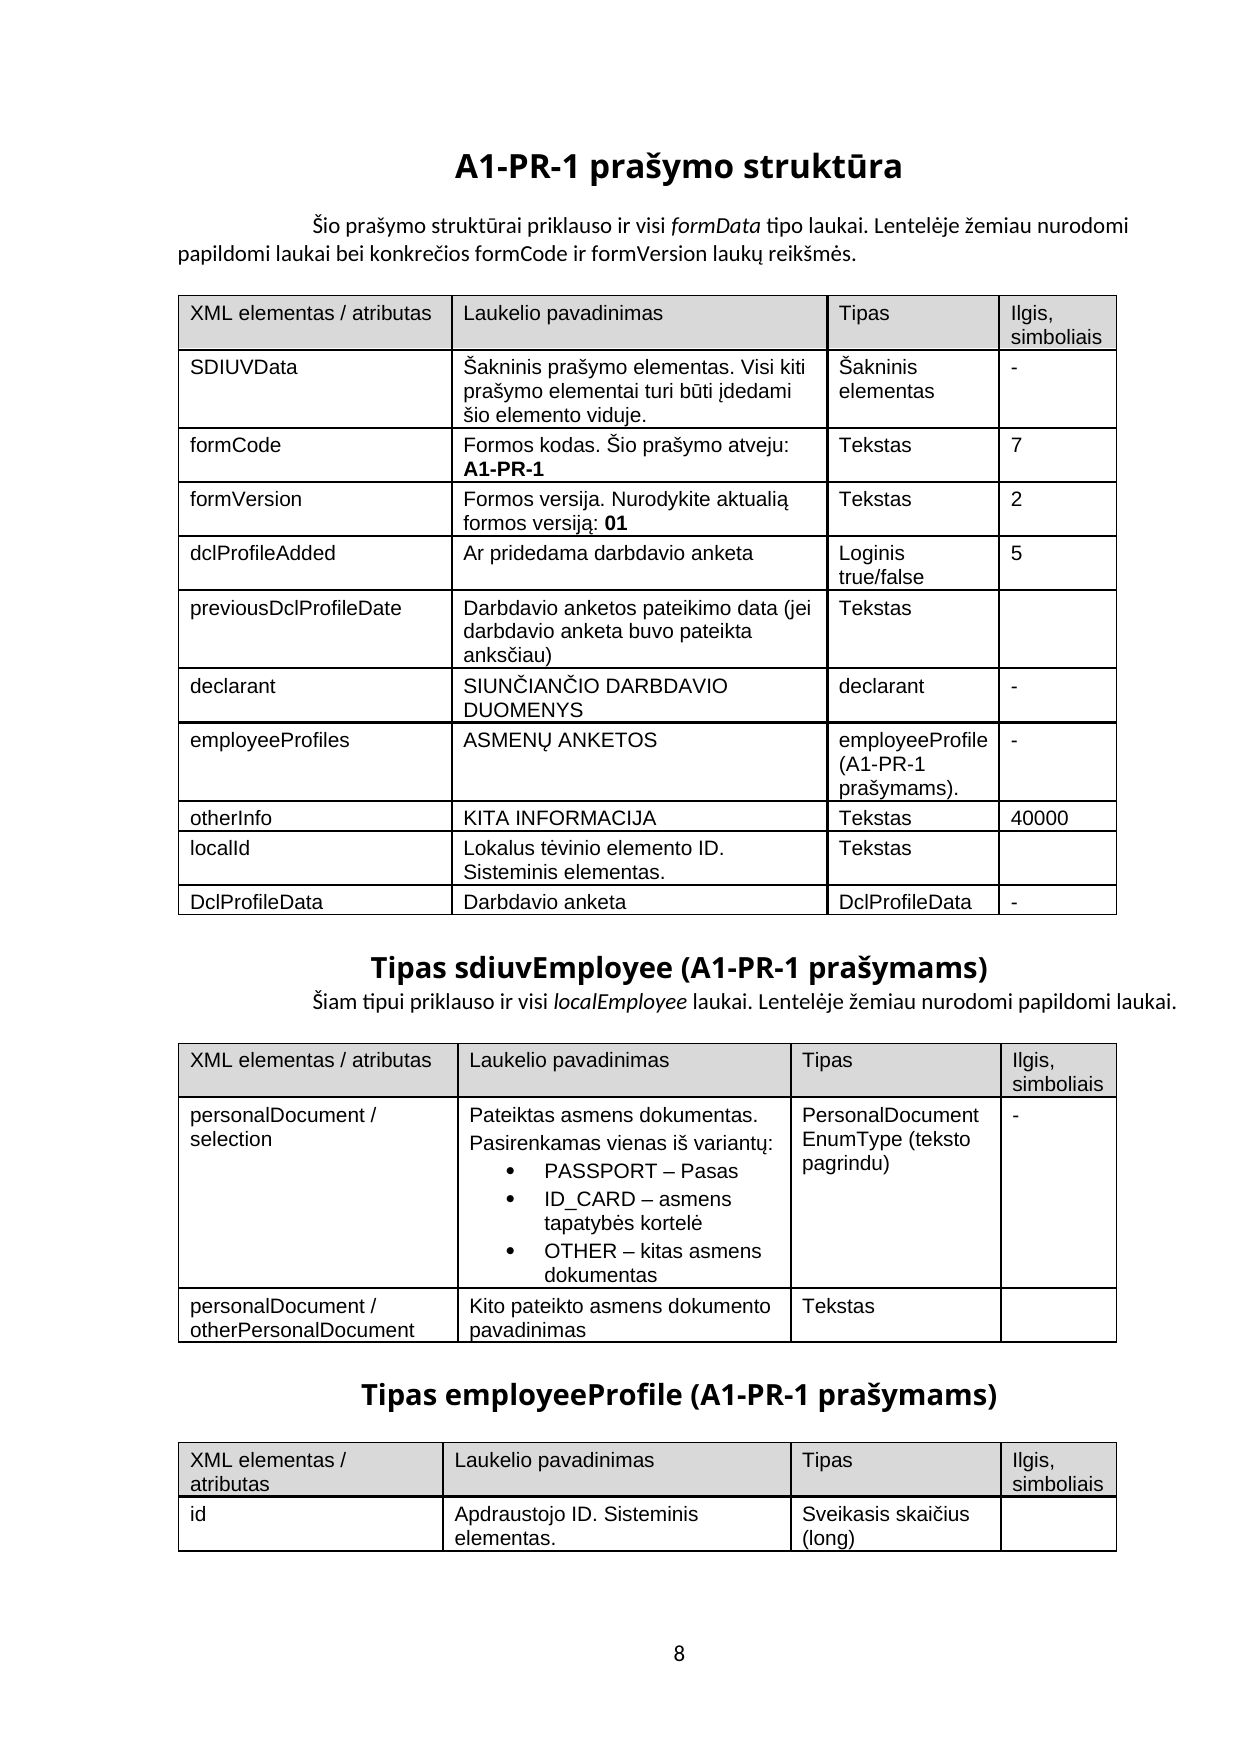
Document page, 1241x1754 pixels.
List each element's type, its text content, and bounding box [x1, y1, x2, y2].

table_cell employeeProfiles [179, 724, 451, 799]
subtitle Tipas employeeProfile (A1-PR-1 prašymams) [177, 1374, 1181, 1414]
table_cell Tekstas [829, 591, 998, 667]
table_cell id [179, 1498, 442, 1549]
table_cell localId [179, 832, 451, 884]
table_cell 2 [1000, 483, 1116, 535]
table_cell SDIUVData [179, 351, 451, 427]
table_cell declarant [179, 669, 451, 721]
table_cell dclProfileAdded [179, 537, 451, 589]
table_cell ASMENŲ ANKETOS [453, 724, 826, 799]
table_cell Formos versija. Nurodykite aktualią formos versiją: 01 [453, 483, 826, 535]
table_header XML elementas / atributas [179, 296, 451, 348]
text Šio prašymo struktūrai priklauso ir visi formData tipo laukai. Lentelėje žemiau nurodomi papildomi laukai bei konkrečios formCode ir formVersion laukų reikšmės. [177, 211, 1181, 267]
table_cell - [1000, 886, 1116, 914]
table_cell Loginis true/false [829, 537, 998, 589]
table_cell employeeProfile (A1-PR-1 prašymams). [829, 724, 998, 799]
table_cell Lokalus tėvinio elemento ID. Sisteminis elementas. [453, 832, 826, 884]
table_cell personalDocument / selection [179, 1098, 457, 1287]
table_header Ilgis, simboliais [1002, 1443, 1116, 1495]
table_cell Tekstas [829, 483, 998, 535]
table_cell Šakninis prašymo elementas. Visi kiti prašymo elementai turi būti įdedami šio elemento viduje. [453, 351, 826, 427]
table_cell Tekstas [829, 832, 998, 884]
table_cell formVersion [179, 483, 451, 535]
table_header Tipas [829, 296, 998, 348]
table_cell Sveikasis skaičius (long) [792, 1498, 1000, 1549]
table_cell PersonalDocumentEnumType (teksto pagrindu) [792, 1098, 1000, 1287]
table_header Ilgis, simboliais [1000, 296, 1116, 348]
table_cell previousDclProfileDate [179, 591, 451, 667]
table_header Tipas [792, 1044, 1000, 1096]
table_cell 7 [1000, 429, 1116, 481]
table_cell Šakninis elementas [829, 351, 998, 427]
table_cell - [1000, 351, 1116, 427]
table_cell [1000, 832, 1116, 884]
table_cell Darbdavio anketos pateikimo data (jei darbdavio anketa buvo pateikta anksčiau) [453, 591, 826, 667]
table_cell DclProfileData [179, 886, 451, 914]
table_cell KITA INFORMACIJA [453, 802, 826, 830]
table_cell Ar pridedama darbdavio anketa [453, 537, 826, 589]
table_header Tipas [792, 1443, 1000, 1495]
table_header Laukelio pavadinimas [453, 296, 826, 348]
table_cell Tekstas [792, 1289, 1000, 1341]
table_cell Apdraustojo ID. Sisteminis elementas. [444, 1498, 790, 1549]
table_cell Tekstas [829, 429, 998, 481]
table_cell - [1002, 1098, 1116, 1287]
table_cell Pateiktas asmens dokumentas. Pasirenkamas vienas iš variantų: PASSPORT – Pasas ID_CARD – asmens tapatybės kortelė OTHER – kitas asmens dokumentas [459, 1098, 790, 1287]
table_cell Darbdavio anketa [453, 886, 826, 914]
table_cell [1002, 1498, 1116, 1549]
subtitle A1-PR-1 prašymo struktūra [177, 143, 1181, 189]
table_header Laukelio pavadinimas [459, 1044, 790, 1096]
table_cell - [1000, 669, 1116, 721]
table_cell declarant [829, 669, 998, 721]
subtitle Tipas sdiuvEmployee (A1-PR-1 prašymams) [177, 947, 1181, 987]
table_cell personalDocument / otherPersonalDocument [179, 1289, 457, 1341]
table_cell otherInfo [179, 802, 451, 830]
table_header Laukelio pavadinimas [444, 1443, 790, 1495]
table_cell 5 [1000, 537, 1116, 589]
table_cell Tekstas [829, 802, 998, 830]
table_header XML elementas / atributas [179, 1443, 442, 1495]
table_cell [1002, 1289, 1116, 1341]
table_header Ilgis, simboliais [1002, 1044, 1116, 1096]
table_cell DclProfileData [829, 886, 998, 914]
table_cell 40000 [1000, 802, 1116, 830]
table_cell Kito pateikto asmens dokumento pavadinimas [459, 1289, 790, 1341]
table_cell - [1000, 724, 1116, 799]
text Šiam tipui priklauso ir visi localEmployee laukai. Lentelėje žemiau nurodomi papildomi laukai. [177, 987, 1181, 1015]
table_cell Formos kodas. Šio prašymo atveju: A1-PR-1 [453, 429, 826, 481]
table_cell SIUNČIANČIO DARBDAVIO DUOMENYS [453, 669, 826, 721]
table_header XML elementas / atributas [179, 1044, 457, 1096]
table_cell formCode [179, 429, 451, 481]
table_cell [1000, 591, 1116, 667]
